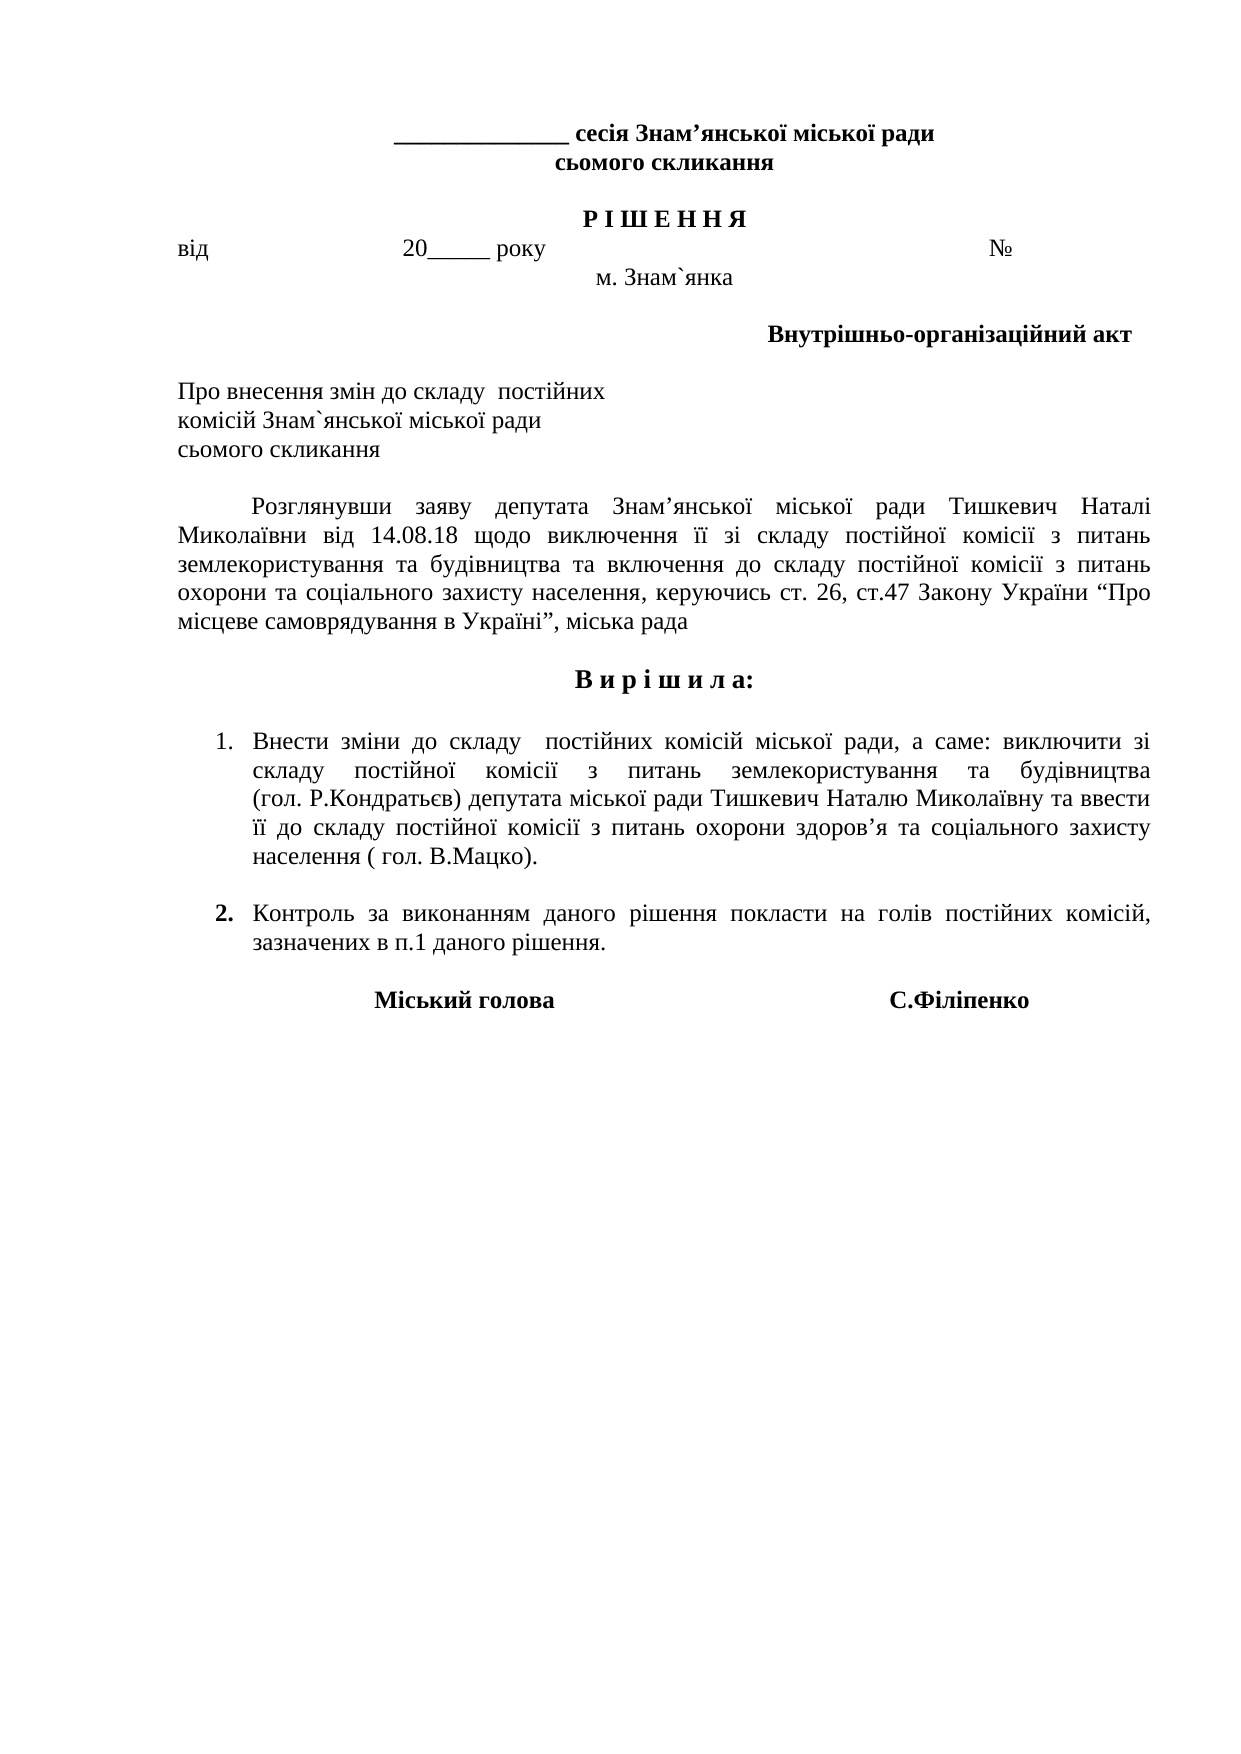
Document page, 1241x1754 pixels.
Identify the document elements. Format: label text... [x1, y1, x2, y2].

text ______________ сесія Знам’янської міської ради [177, 118, 1152, 147]
text Про внесення змін до складу постійних [177, 376, 1152, 405]
list Міський голова С.Філіпенко [252, 985, 1152, 1013]
text Розглянувши заяву депутата Знам’янської міської ради Тишкевич Наталі Миколаївни від 14.08.18 щодо виключення її зі складу постійної комісії з питань землекористування та будівництва та включення до складу постійної комісії з питань охорони та соціального захисту населення, керуючись ст. 26, ст.47 Закону України “Про місцеве самоврядування в Україні”, міська рада [177, 491, 1152, 635]
text В и р і ш и л а: [177, 664, 1152, 695]
text м. Знам`янка [177, 262, 1152, 291]
text сьомого скликання [177, 147, 1152, 176]
list Внести зміни до складу постійних комісій міської ради, а саме: виключити зі складу постійної комісії з питань землекористування та будівництва (гол. Р.Кондратьєв) депутата міської ради Тишкевич Наталю Миколаївну та ввести її до складу постійної комісії з питань охорони здоров’я та соціального захисту населення ( гол. В.Мацко). [215, 726, 1152, 870]
text сьомого скликання [177, 434, 1152, 462]
text від 20_____ року № [177, 233, 1152, 262]
text Р І Ш Е Н Н Я [177, 204, 1152, 233]
text Внутрішньо-організаційний акт [177, 319, 1152, 348]
text комісій Знам`янської міської ради [177, 405, 1152, 434]
list Контроль за виконанням даного рішення покласти на голів постійних комісій, зазначених в п.1 даного рішення. [215, 898, 1152, 956]
